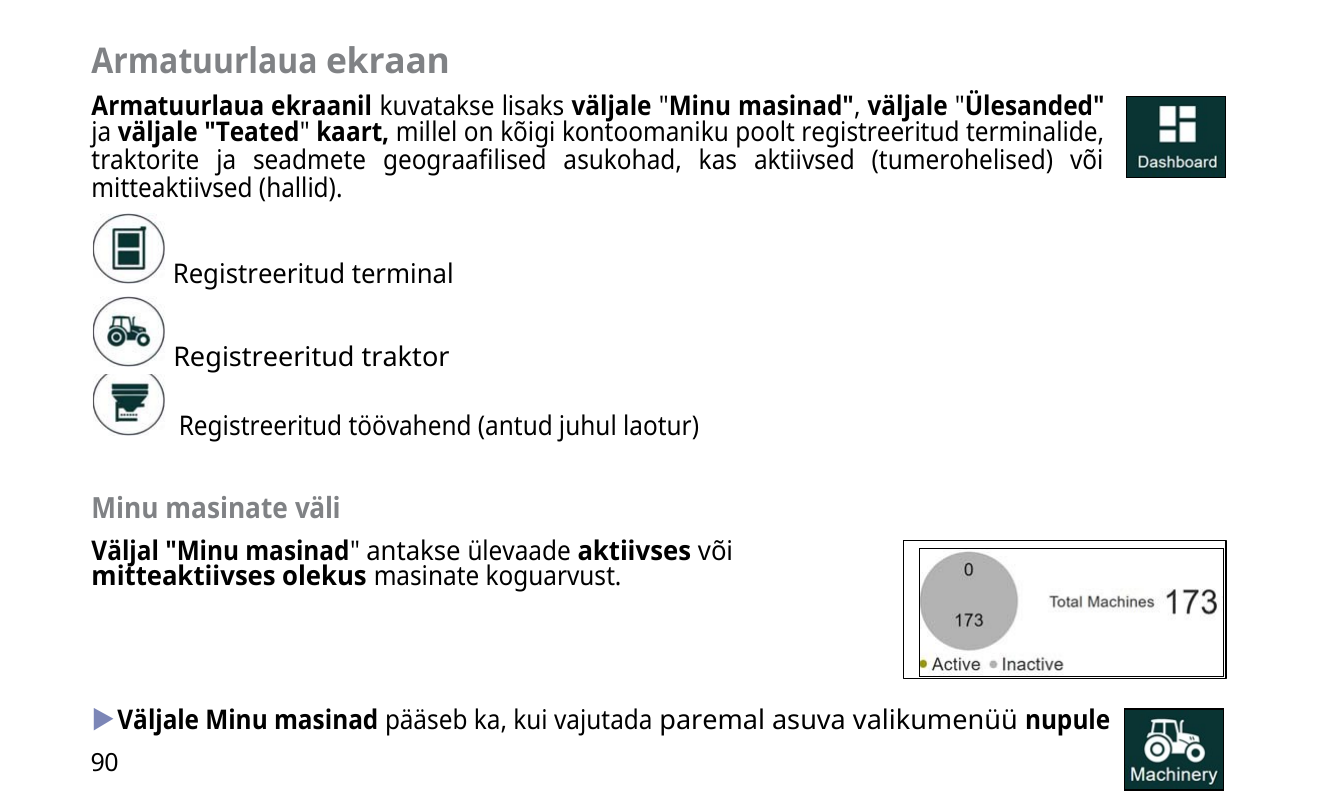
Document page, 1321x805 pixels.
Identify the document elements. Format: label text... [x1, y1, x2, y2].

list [91, 707, 1115, 735]
text Registreeritud terminal Registreeritud traktor [93, 213, 463, 374]
picture [920, 549, 1223, 676]
picture [92, 374, 166, 436]
text Väljal "Minu masinad" antakse ülevaade aktiivses või mitteaktiivses olekus masinate koguarvust. [91, 538, 915, 594]
picture [1125, 710, 1223, 789]
subtitle Minu masinate väli [91, 487, 1258, 527]
picture [92, 213, 166, 284]
subtitle Armatuurlaua ekraan [91, 35, 1258, 83]
text Armatuurlaua ekraanil kuvatakse lisaks väljale "Minu masinad", väljale "Ülesanded" ja väljale "Teated" kaart, millel on kõigi kontoomaniku poolt registreeritud terminalide, traktorite ja seadmete geograafilised asukohad, kas aktiivsed (tumerohelised) või mitteaktiivsed (hallid). [91, 93, 1105, 205]
picture [92, 296, 166, 367]
text Registreeritud töövahend (antud juhul laotur) [93, 380, 1258, 450]
picture [1127, 97, 1225, 177]
